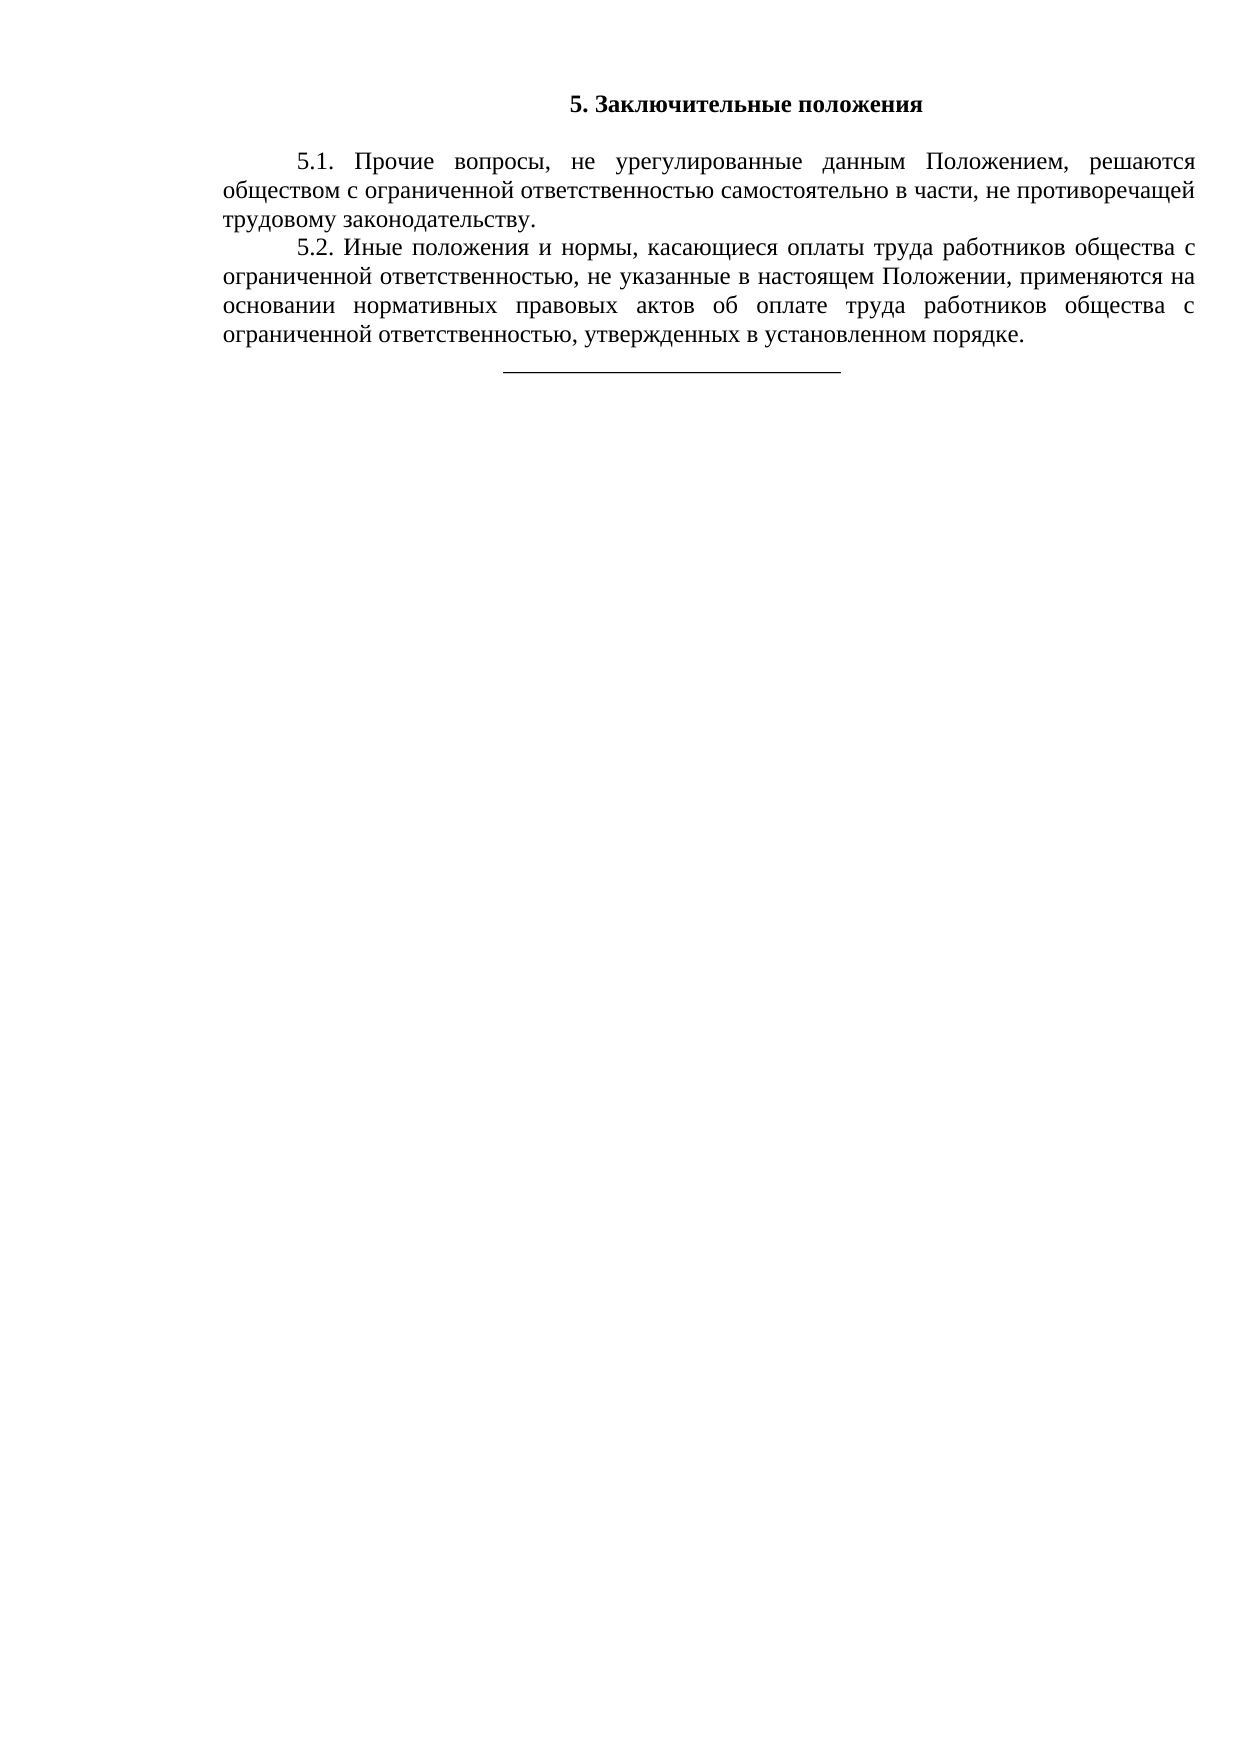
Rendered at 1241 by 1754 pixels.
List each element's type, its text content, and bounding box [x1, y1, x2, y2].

text 5. Заключительные положения [223, 89, 1196, 117]
text 5.1. Прочие вопросы, не урегулированные данным Положением, решаются обществом с ограниченной ответственностью самостоятельно в части, не противоречащей трудовому законодательству. [223, 146, 1196, 232]
text ___________________________ [148, 347, 1196, 376]
text 5.2. Иные положения и нормы, касающиеся оплаты труда работников общества с ограниченной ответственностью, не указанные в настоящем Положении, применяются на основании нормативных правовых актов об оплате труда работников общества с ограниченной ответственностью, утвержденных в установленном порядке. [223, 232, 1196, 347]
